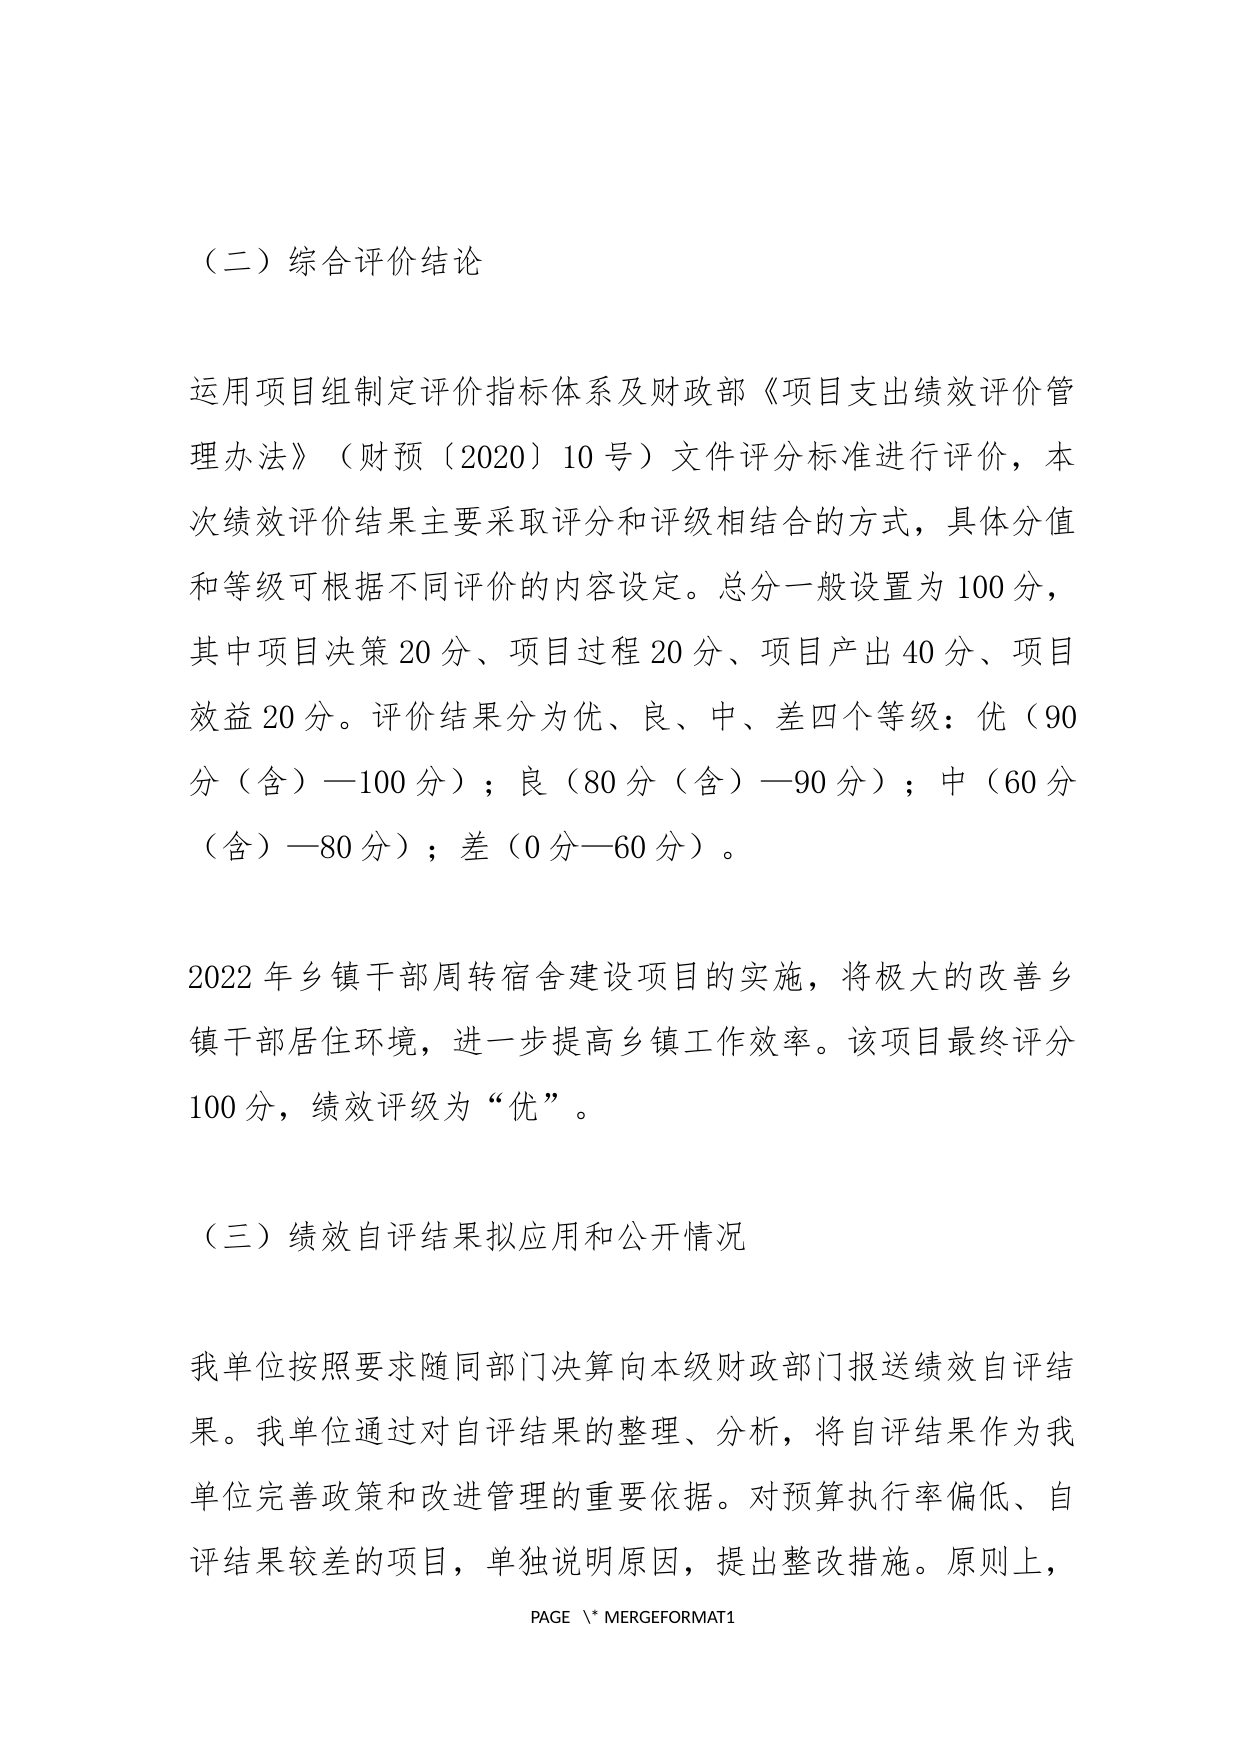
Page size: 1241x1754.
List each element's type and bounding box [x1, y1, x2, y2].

text [187, 162, 1078, 1592]
